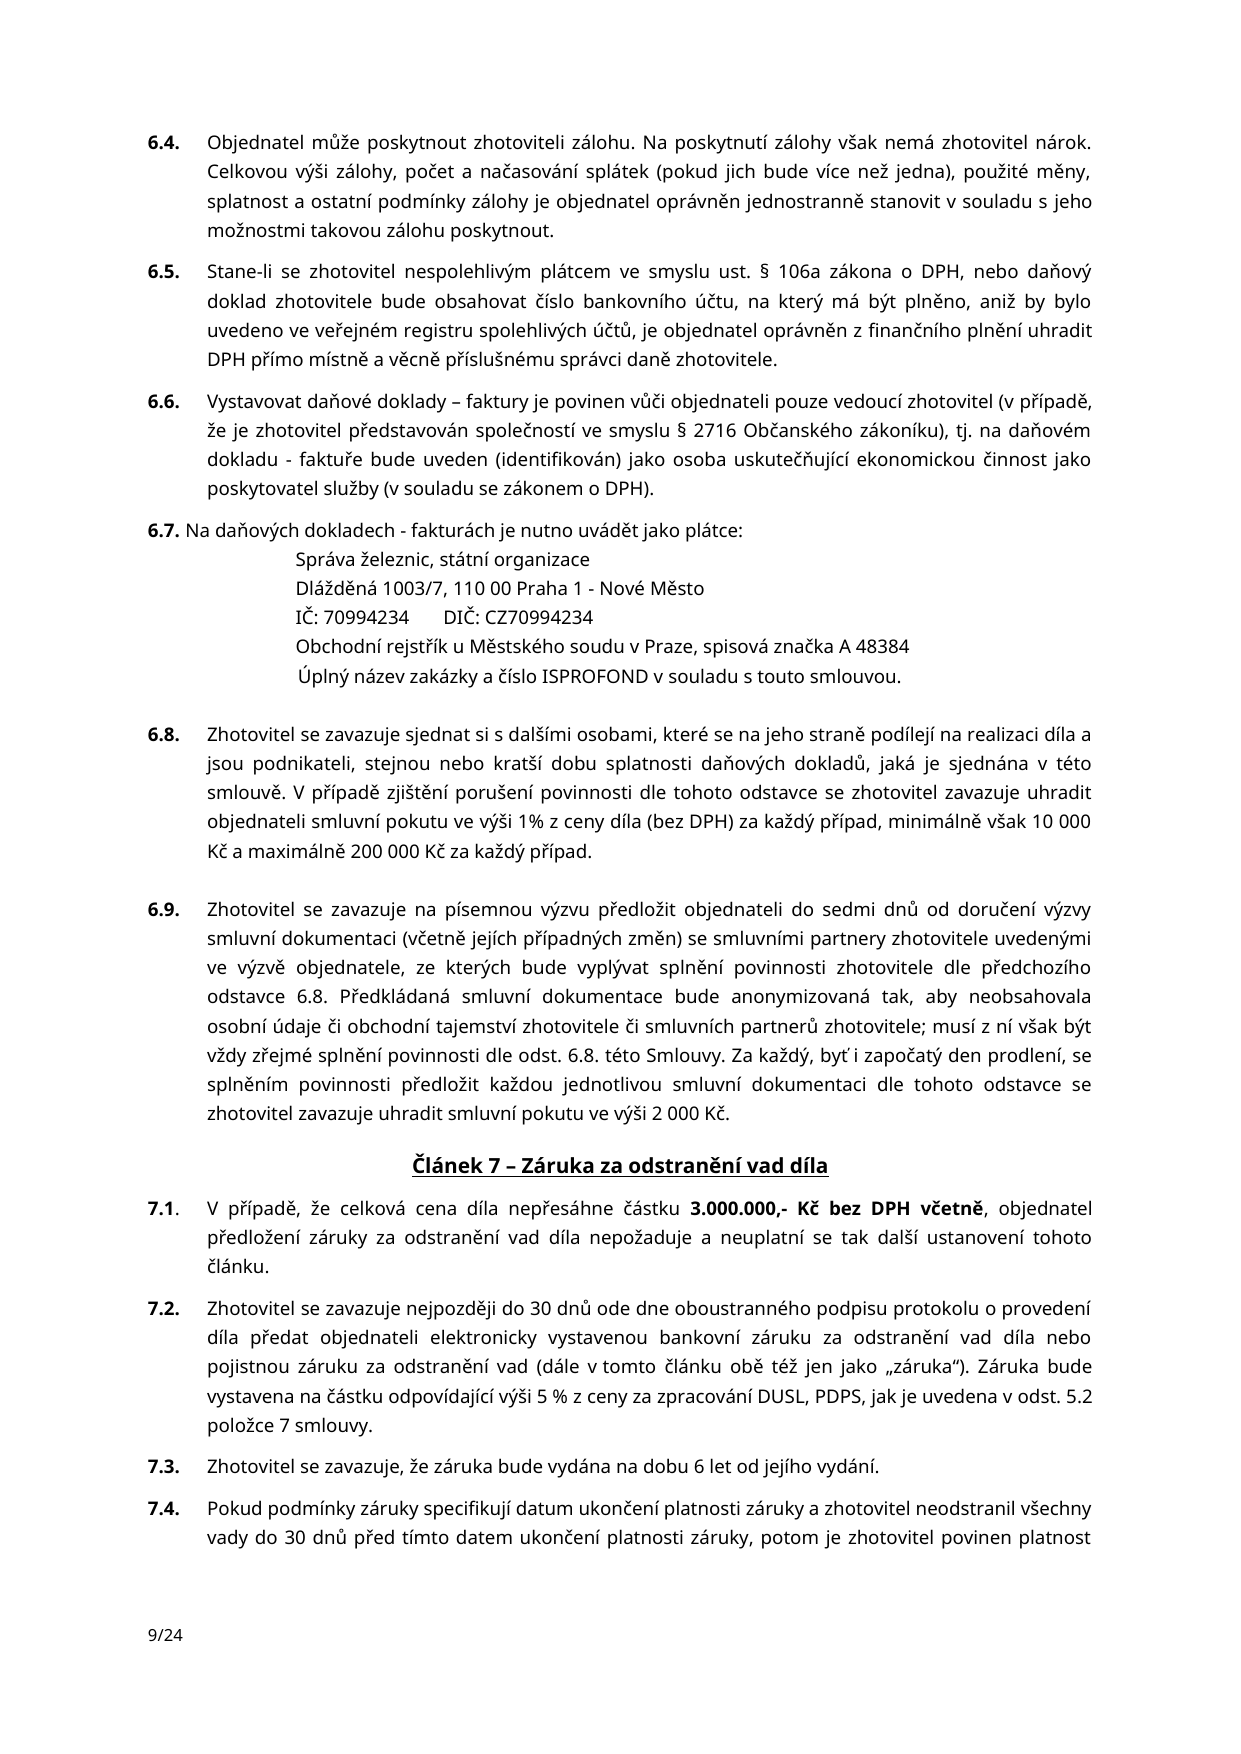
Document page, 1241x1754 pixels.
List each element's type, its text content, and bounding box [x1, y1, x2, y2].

text 6.4. Objednatel může poskytnout zhotoviteli zálohu. Na poskytnutí zálohy však nemá zhotovitel nárok. Celkovou výši zálohy, počet a načasování splátek (pokud jich bude více než jedna), použité měny, splatnost a ostatní podmínky zálohy je objednatel oprávněn jednostranně stanovit v souladu s jeho možnostmi takovou zálohu poskytnout. [148, 126, 1092, 243]
text 6.5. Stane-li se zhotovitel nespolehlivým plátcem ve smyslu ust. § 106a zákona o DPH, nebo daňový doklad zhotovitele bude obsahovat číslo bankovního účtu, na který má být plněno, aniž by bylo uvedeno ve veřejném registru spolehlivých účtů, je objednatel oprávněn z finančního plnění uhradit DPH přímo místně a věcně příslušnému správci daně zhotovitele. [148, 256, 1092, 372]
text Dlážděná 1003/7, 110 00 Praha 1 - Nové Město [148, 572, 1092, 601]
subtitle Článek 7 – Záruka za odstranění vad díla [148, 1151, 1092, 1180]
text 7.3. Zhotovitel se zavazuje, že záruka bude vydána na dobu 6 let od jejího vydání. [148, 1451, 1092, 1480]
text Správa železnic, státní organizace [148, 543, 1092, 572]
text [148, 1492, 1092, 1551]
text 7.1. V případě, že celková cena díla nepřesáhne částku 3.000.000,- Kč bez DPH včetně, objednatel předložení záruky za odstranění vad díla nepožaduje a neuplatní se tak další ustanovení tohoto článku. [148, 1192, 1092, 1280]
text 7.2. Zhotovitel se zavazuje nejpozději do 30 dnů ode dne oboustranného podpisu protokolu o provedení díla předat objednateli elektronicky vystavenou bankovní záruku za odstranění vad díla nebo pojistnou záruku za odstranění vad (dále v tomto článku obě též jen jako „záruka“). Záruka bude vystavena na částku odpovídající výši 5 % z ceny za zpracování DUSL, PDPS, jak je uvedena v odst. 5.2 položce 7 smlouvy. [148, 1292, 1092, 1438]
text Úplný název zakázky a číslo ISPROFOND v souladu s touto smlouvou. [148, 660, 1092, 689]
text 6.7. Na daňových dokladech - fakturách je nutno uvádět jako plátce: [148, 514, 1092, 543]
text 6.6. Vystavovat daňové doklady – faktury je povinen vůči objednateli pouze vedoucí zhotovitel (v případě, že je zhotovitel představován společností ve smyslu § 2716 Občanského zákoníku), tj. na daňovém dokladu - faktuře bude uveden (identifikován) jako osoba uskutečňující ekonomickou činnost jako poskytovatel služby (v souladu se zákonem o DPH). [148, 385, 1092, 501]
text Obchodní rejstřík u Městského soudu v Praze, spisová značka A 48384 [148, 631, 1092, 660]
text IČ: 70994234 DIČ: CZ70994234 [148, 601, 1092, 631]
text 6.9. Zhotovitel se zavazuje na písemnou výzvu předložit objednateli do sedmi dnů od doručení výzvy smluvní dokumentaci (včetně jejích případných změn) se smluvními partnery zhotovitele uvedenými ve výzvě objednatele, ze kterých bude vyplývat splnění povinnosti zhotovitele dle předchozího odstavce 6.8. Předkládaná smluvní dokumentace bude anonymizovaná tak, aby neobsahovala osobní údaje či obchodní tajemství zhotovitele či smluvních partnerů zhotovitele; musí z ní však být vždy zřejmé splnění povinnosti dle odst. 6.8. této Smlouvy. Za každý, byť i započatý den prodlení, se splněním povinnosti předložit každou jednotlivou smluvní dokumentaci dle tohoto odstavce se zhotovitel zavazuje uhradit smluvní pokutu ve výši 2 000 Kč. [148, 893, 1092, 1126]
text 6.8. Zhotovitel se zavazuje sjednat si s dalšími osobami, které se na jeho straně podílejí na realizaci díla a jsou podnikateli, stejnou nebo kratší dobu splatnosti daňových dokladů, jaká je sjednána v této smlouvě. V případě zjištění porušení povinnosti dle tohoto odstavce se zhotovitel zavazuje uhradit objednateli smluvní pokutu ve výši 1% z ceny díla (bez DPH) za každý případ, minimálně však 10 000 Kč a maximálně 200 000 Kč za každý případ. [148, 718, 1092, 864]
